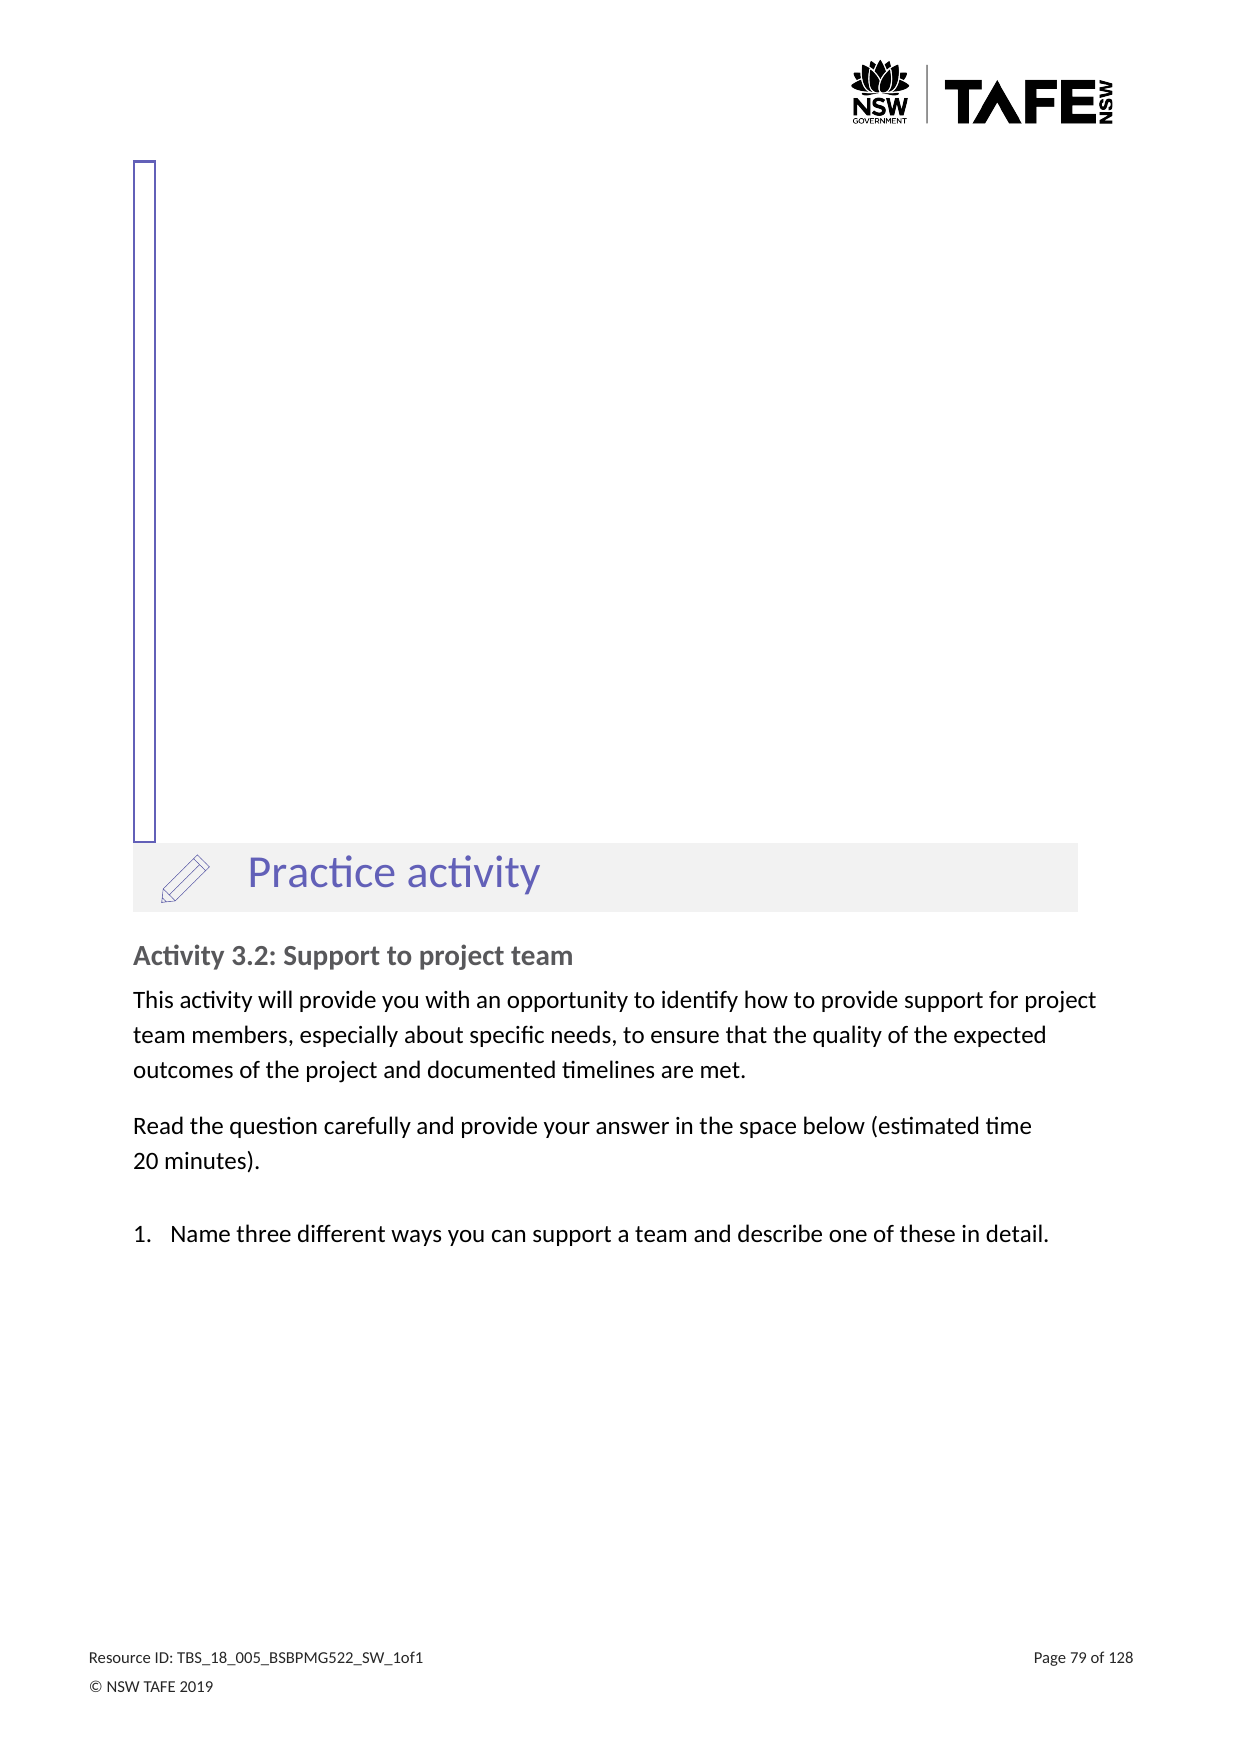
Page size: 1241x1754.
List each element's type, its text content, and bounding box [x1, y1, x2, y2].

list Name three different ways you can support a team and describe one of these in detail. [133, 1218, 1107, 1248]
picture [851, 59, 1113, 125]
subtitle Activity 3.2: Support to project team [133, 937, 1107, 972]
text This activity will provide you with an opportunity to identify how to provide support for project team members, especially about specific needs, to ensure that the quality of the expected outcomes of the project and documented timelines are met. [133, 985, 1107, 1085]
table_header Practice activity [236, 843, 1078, 912]
picture [154, 845, 215, 909]
table_header [133, 843, 236, 912]
text Read the question carefully and provide your answer in the space below (estimated time 20 minutes). [133, 1111, 1107, 1176]
